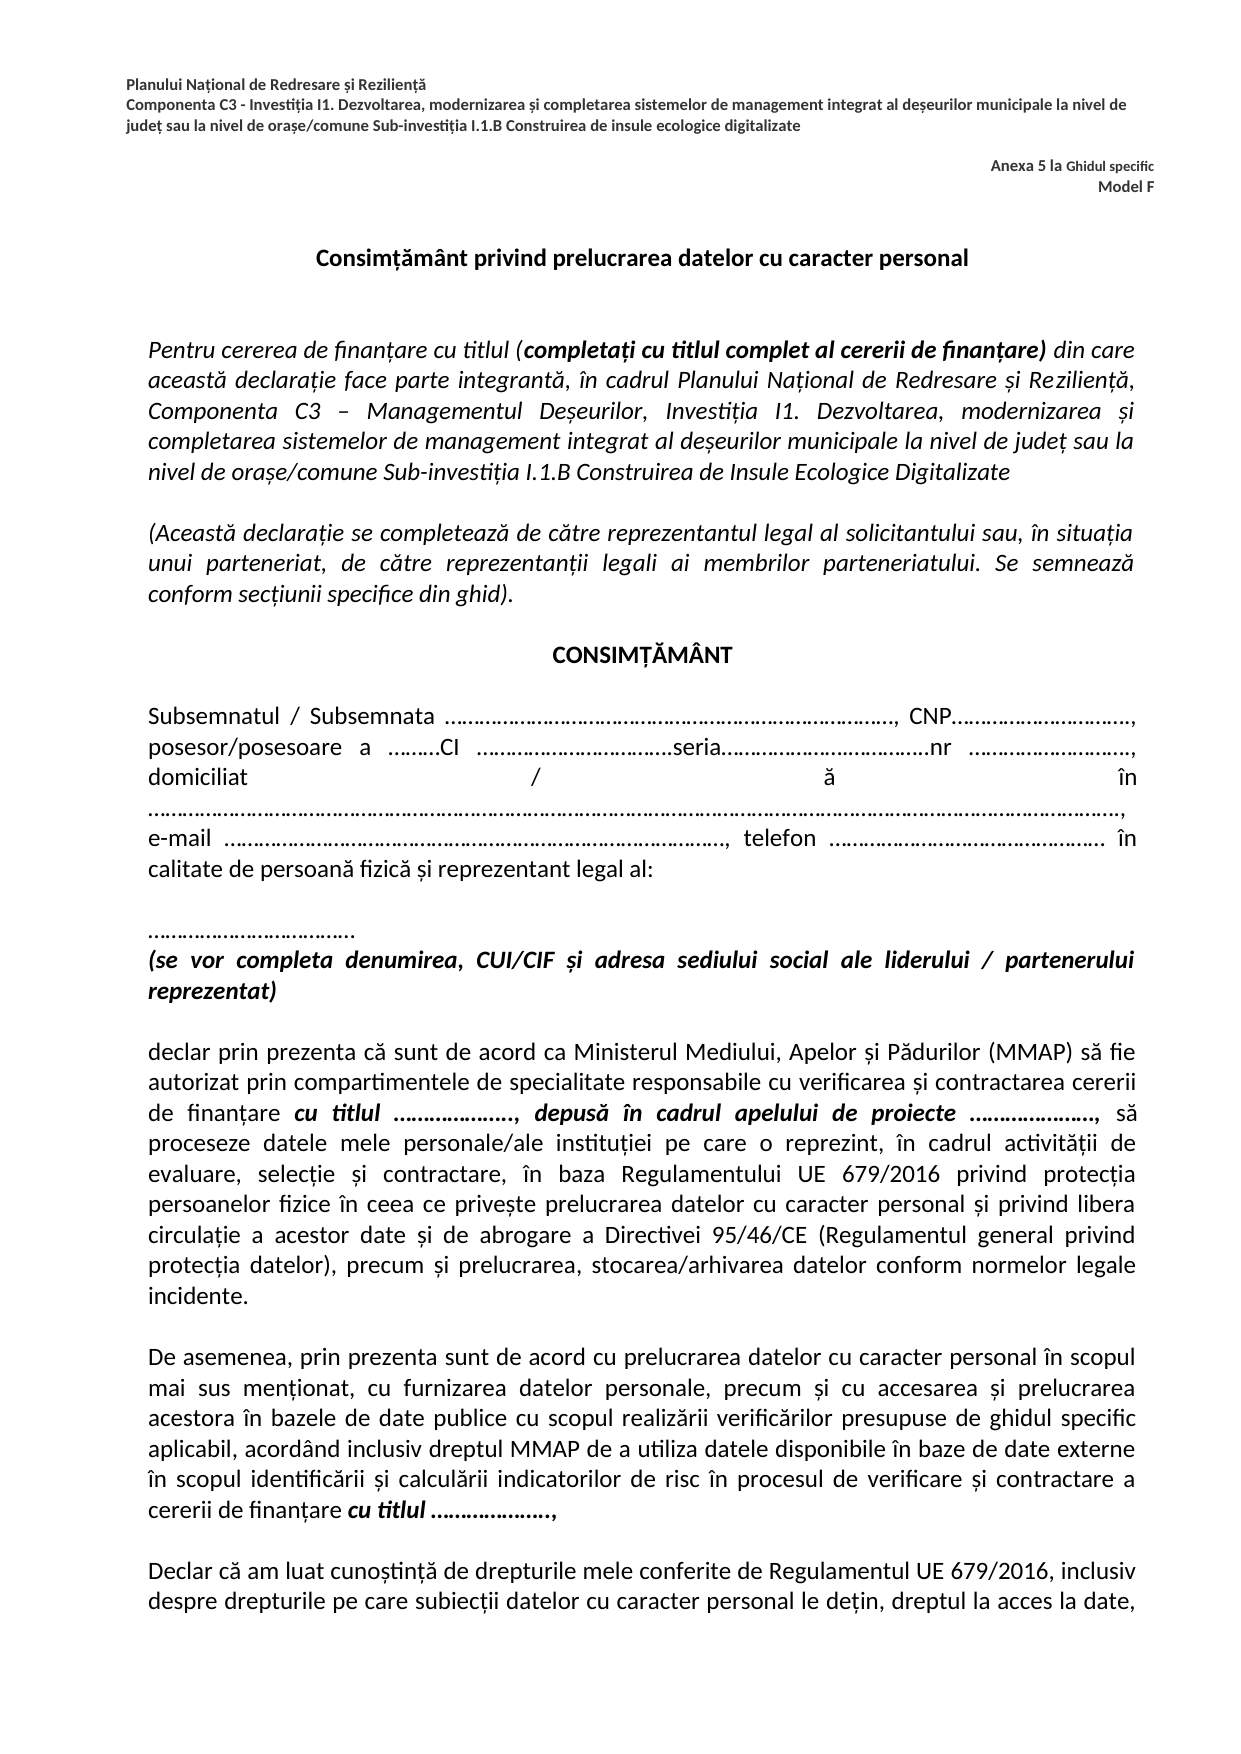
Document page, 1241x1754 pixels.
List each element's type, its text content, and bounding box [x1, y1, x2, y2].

text CONSIMŢĂMÂNT [148, 639, 1138, 670]
text declar prin prezenta că sunt de acord ca Ministerul Mediului, Apelor și Pădurilor (MMAP) să fie autorizat prin compartimentele de specialitate responsabile cu verificarea și contractarea cererii de finanțare cu titlul ……………….., depusă în cadrul apelului de proiecte …………………, să proceseze datele mele personale/ale instituției pe care o reprezint, în cadrul activității de evaluare, selecție și contractare, în baza Regulamentului UE 679/2016 privind protecția persoanelor fizice în ceea ce privește prelucrarea datelor cu caracter personal și privind libera circulație a acestor date și de abrogare a Directivei 95/46/CE (Regulamentul general privind protecția datelor), precum și prelucrarea, stocarea/arhivarea datelor conform normelor legale incidente. [148, 1036, 1138, 1311]
text De asemenea, prin prezenta sunt de acord cu prelucrarea datelor cu caracter personal în scopul mai sus menționat, cu furnizarea datelor personale, precum și cu accesarea și prelucrarea acestora în bazele de date publice cu scopul realizării verificărilor presupuse de ghidul specific aplicabil, acordând inclusiv dreptul MMAP de a utiliza datele disponibile în baze de date externe în scopul identificării și calculării indicatorilor de risc în procesul de verificare și contractare a cererii de finanțare cu titlul ……………….., [148, 1341, 1138, 1524]
text Consimțământ privind prelucrarea datelor cu caracter personal [148, 242, 1138, 273]
text (se vor completa denumirea, CUI/CIF și adresa sediului social ale liderului / partenerului reprezentat) [148, 944, 1138, 1005]
text Subsemnatul / Subsemnata ……………………………………………………………………, CNP…………………………., posesor/posesoare a ………CI …………………………….seria………………….…………..nr ………………………., domiciliat / ă în ……………………………………………………………………………………………………………………………………………………., e-mail ……………………………………………………………………………, telefon ………………………………………… în calitate de persoană fizică și reprezentant legal al: [148, 700, 1138, 883]
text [148, 1555, 1138, 1616]
text (Această declarație se completează de către reprezentantul legal al solicitantului sau, în situația unui parteneriat, de către reprezentanții legali ai membrilor parteneriatului. Se semnează conform secțiunii specifice din ghid). [148, 517, 1138, 609]
text Pentru cererea de finanțare cu titlul (completați cu titlul complet al cererii de finanțare) din care această declarație face parte integrantă, în cadrul Planului Național de Redresare și Reziliență, Componenta C3 – Managementul Deșeurilor, Investiția I1. Dezvoltarea, modernizarea și completarea sistemelor de management integrat al deșeurilor municipale la nivel de județ sau la nivel de orașe/comune Sub-investiția I.1.B Construirea de Insule Ecologice Digitalizate [148, 334, 1138, 487]
text ……………………………… [148, 914, 1138, 944]
